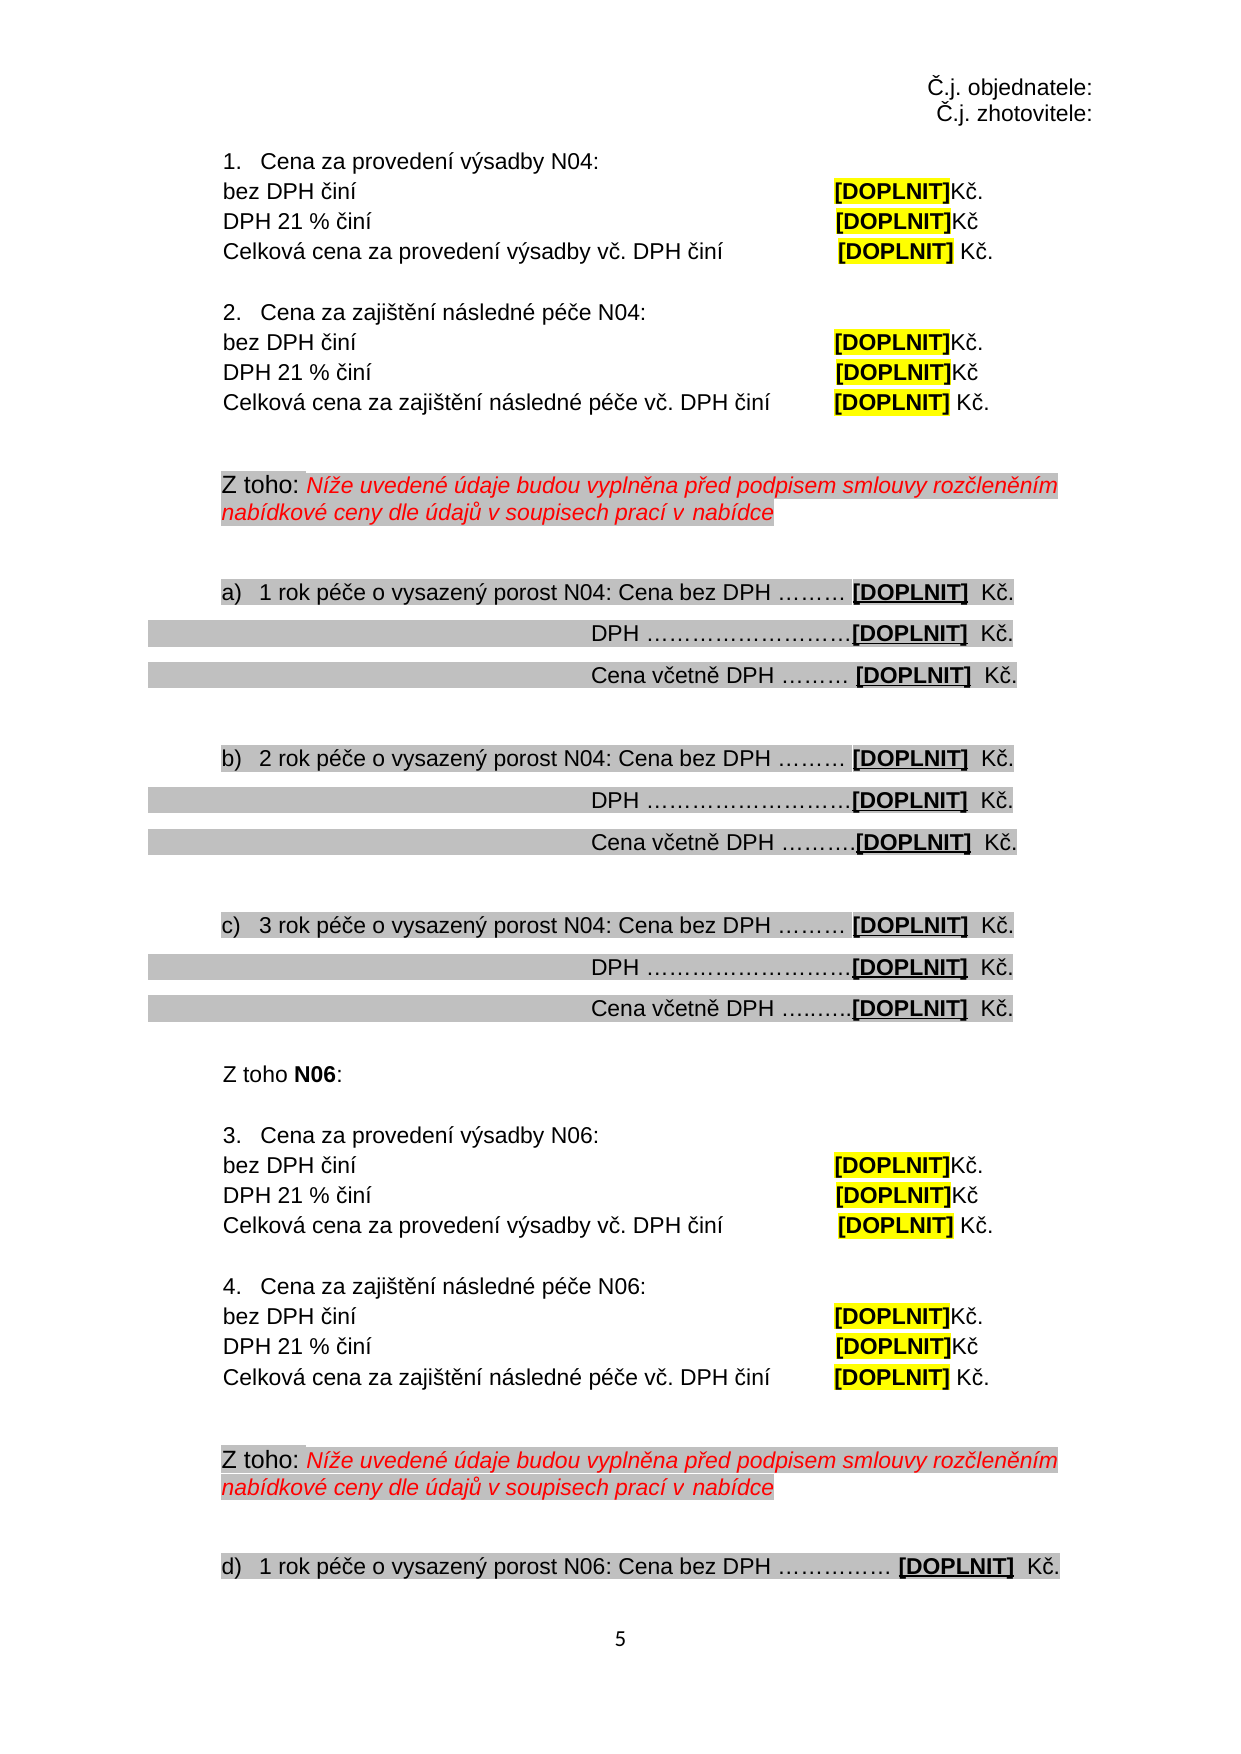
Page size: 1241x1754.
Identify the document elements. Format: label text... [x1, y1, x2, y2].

list Celková cena za provedení výsadby vč. DPH činí [DOPLNIT] Kč. [954, 238, 1093, 264]
list bez DPH činí [DOPLNIT]Kč. [950, 329, 1093, 355]
text Z toho: Níže uvedené údaje budou vyplněna před podpisem smlouvy rozčleněním nabídkové ceny dle údajů v soupisech prací v nabídce [306, 471, 1093, 526]
text Z toho: Níže uvedené údaje budou vyplněna před podpisem smlouvy rozčleněním nabídkové ceny dle údajů v soupisech prací v nabídce [221, 1445, 1093, 1500]
list Z toho N06: [223, 1061, 1093, 1088]
list 2 rok péče o vysazený porost N04: Cena bez DPH ……… [DOPLNIT] Kč. [221, 743, 1093, 772]
list 3 rok péče o vysazený porost N04: Cena bez DPH ……… [DOPLNIT] Kč. [221, 910, 1093, 939]
text DPH ………………………[DOPLNIT] Kč. [148, 785, 1093, 814]
text Cena včetně DPH ……… [DOPLNIT] Kč. [148, 660, 1093, 689]
list bez DPH činí [DOPLNIT]Kč. [223, 178, 834, 204]
list bez DPH činí [DOPLNIT]Kč. [223, 329, 834, 355]
list DPH 21 % činí [DOPLNIT]Kč [951, 208, 1093, 234]
list 1 rok péče o vysazený porost N06: Cena bez DPH …………… [DOPLNIT] Kč. [221, 1551, 1093, 1580]
list DPH 21 % činí [DOPLNIT]Kč [951, 1182, 1093, 1208]
list Celková cena za provedení výsadby vč. DPH činí [DOPLNIT] Kč. [223, 1212, 1093, 1239]
list DPH 21 % činí [DOPLNIT]Kč [223, 208, 836, 234]
list Cena za provedení výsadby N06: [223, 1122, 1093, 1148]
list Cena za provedení výsadby N04: [223, 148, 1093, 174]
list bez DPH činí [DOPLNIT]Kč. [223, 1152, 834, 1178]
list 1 rok péče o vysazený porost N04: Cena bez DPH ……… [DOPLNIT] Kč. [221, 577, 1093, 606]
list Celková cena za zajištění následné péče vč. DPH činí [DOPLNIT] Kč. [223, 389, 834, 416]
list Cena za zajištění následné péče N06: [223, 1273, 1093, 1299]
list DPH 21 % činí [DOPLNIT]Kč [951, 1333, 1093, 1359]
list DPH 21 % činí [DOPLNIT]Kč [223, 359, 836, 385]
text Cena včetně DPH ……….[DOPLNIT] Kč. [148, 827, 1093, 856]
text DPH ………………………[DOPLNIT] Kč. [148, 952, 1093, 981]
list DPH 21 % činí [DOPLNIT]Kč [223, 1333, 836, 1359]
text Cena včetně DPH …..…..[DOPLNIT] Kč. [148, 993, 1093, 1022]
list Cena za zajištění následné péče N04: [223, 299, 1093, 325]
list Celková cena za provedení výsadby vč. DPH činí [DOPLNIT] Kč. [223, 238, 838, 264]
list Celková cena za zajištění následné péče vč. DPH činí [DOPLNIT] Kč. [223, 1363, 1093, 1390]
list bez DPH činí [DOPLNIT]Kč. [950, 1303, 1093, 1329]
list bez DPH činí [DOPLNIT]Kč. [950, 178, 1093, 204]
list bez DPH činí [DOPLNIT]Kč. [223, 1303, 834, 1329]
list DPH 21 % činí [DOPLNIT]Kč [951, 359, 1093, 385]
text DPH ………………………[DOPLNIT] Kč. [148, 618, 1093, 647]
list bez DPH činí [DOPLNIT]Kč. [950, 1152, 1093, 1178]
list DPH 21 % činí [DOPLNIT]Kč [223, 1182, 836, 1208]
